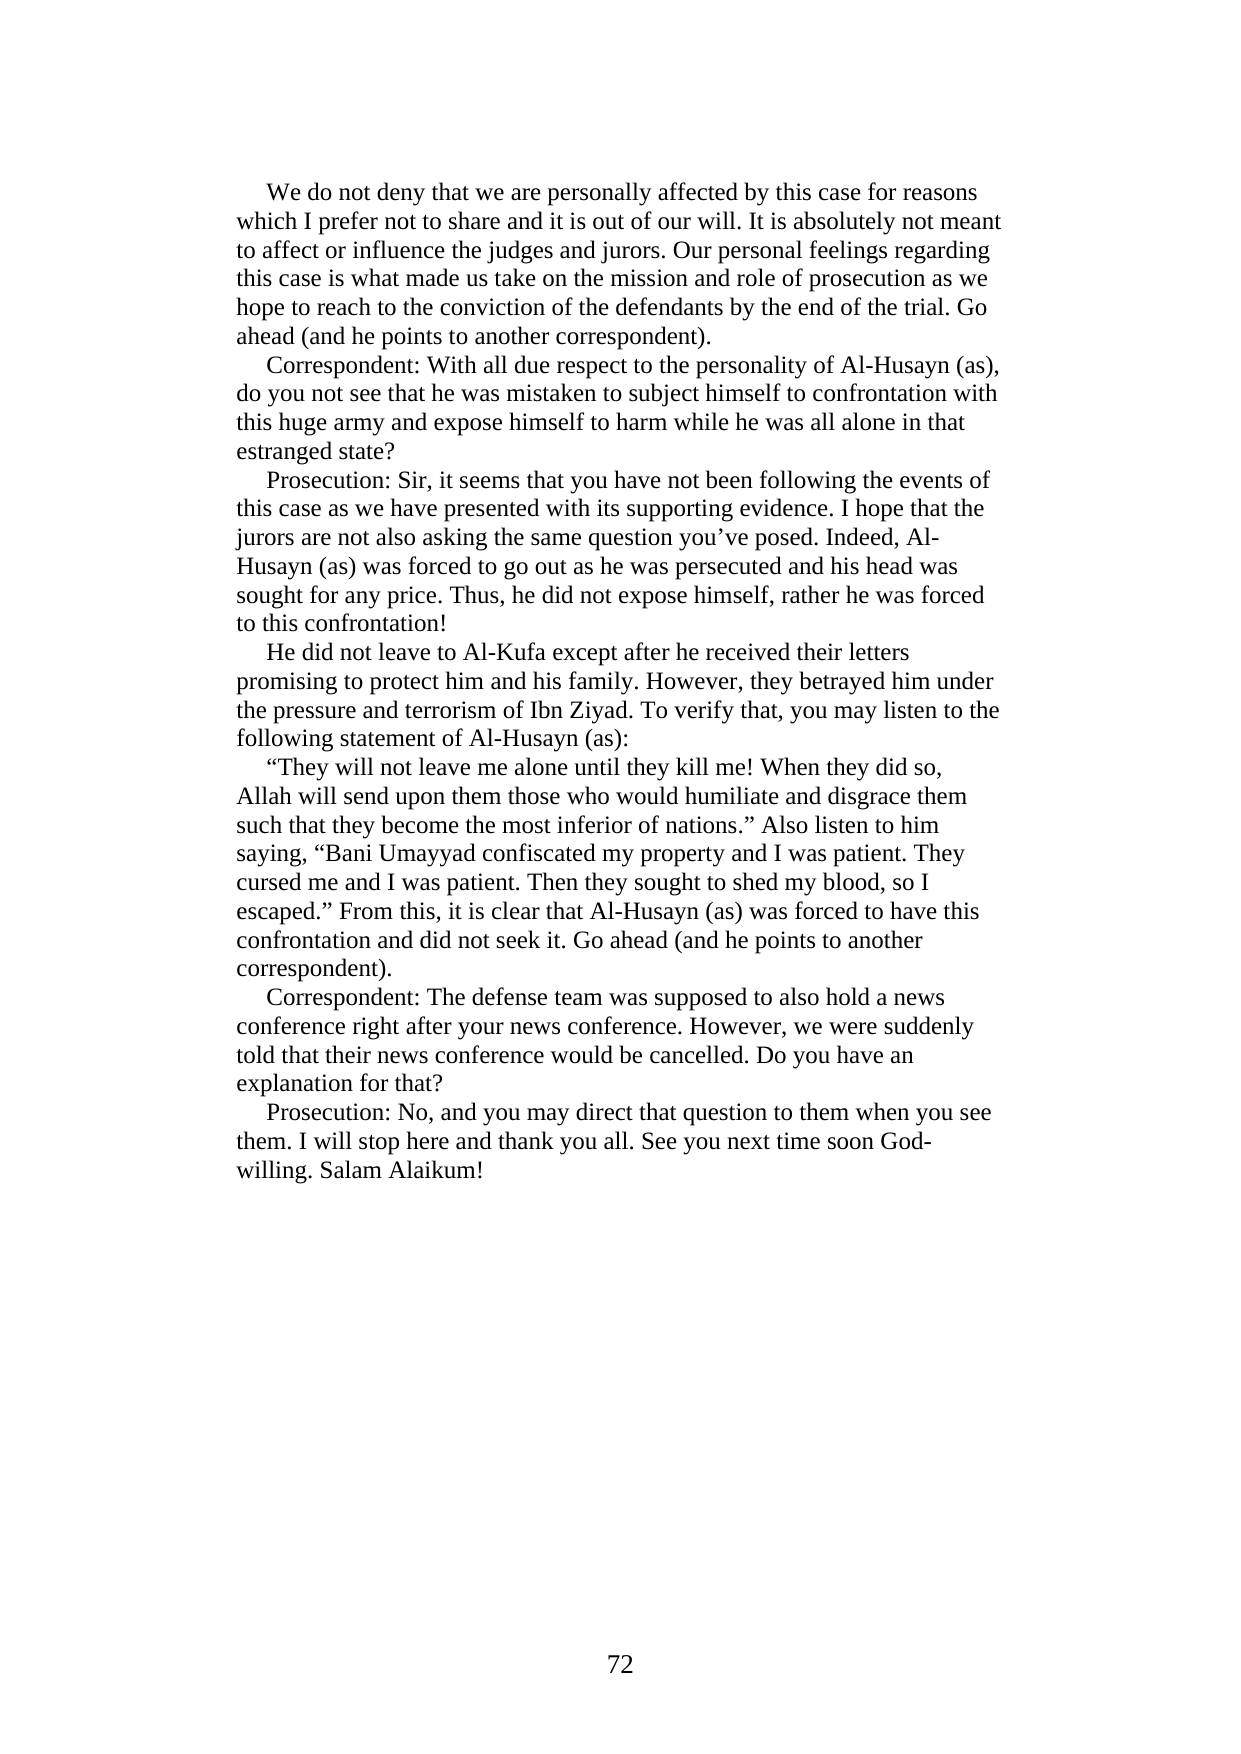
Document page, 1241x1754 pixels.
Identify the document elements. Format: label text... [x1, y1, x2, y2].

text to affect or influence the judges and jurors. Our personal feelings regarding this case is what made us take on the mission and role of prosecution as we hope to reach to the conviction of the defendants by the end of the trial. Go ahead (and he points to another correspondent). [236, 235, 1004, 350]
text Prosecution: Sir, it seems that you have not been following the events of this case as we have presented with its supporting evidence. I hope that the jurors are not also asking the same question you’ve posed. Indeed, Al-Husayn (as) was forced to go out as he was persecuted and his head was sought for any price. Thus, he did not expose himself, rather he was forced to this confrontation! [236, 465, 1004, 637]
text We do not deny that we are personally affected by this case for reasons which I prefer not to share and it is out of our will. It is absolutely not meant [236, 177, 1004, 235]
text Correspondent: The defense team was supposed to also hold a news conference right after your news conference. However, we were suddenly told that their news conference would be cancelled. Do you have an explanation for that? [236, 982, 1004, 1097]
text Correspondent: With all due respect to the personality of Al-Husayn (as), do you not see that he was mistaken to subject himself to confrontation with this huge army and expose himself to harm while he was all alone in that estranged state? [236, 350, 1004, 465]
text Prosecution: No, and you may direct that question to them when you see them. I will stop here and thank you all. See you next time soon God-willing. Salam Alaikum! [236, 1097, 1004, 1183]
text “They will not leave me alone until they kill me! When they did so, Allah will send upon them those who would humiliate and disgrace them such that they become the most inferior of nations.” Also listen to him saying, “Bani Umayyad confiscated my property and I was patient. They cursed me and I was patient. Then they sought to shed my blood, so I escaped.” From this, it is clear that Al-Husayn (as) was forced to have this confrontation and did not seek it. Go ahead (and he points to another correspondent). [236, 752, 1004, 982]
text He did not leave to Al-Kufa except after he received their letters promising to protect him and his family. However, they betrayed him under the pressure and terrorism of Ibn Ziyad. To verify that, you may listen to the following statement of Al-Husayn (as): [236, 637, 1004, 752]
